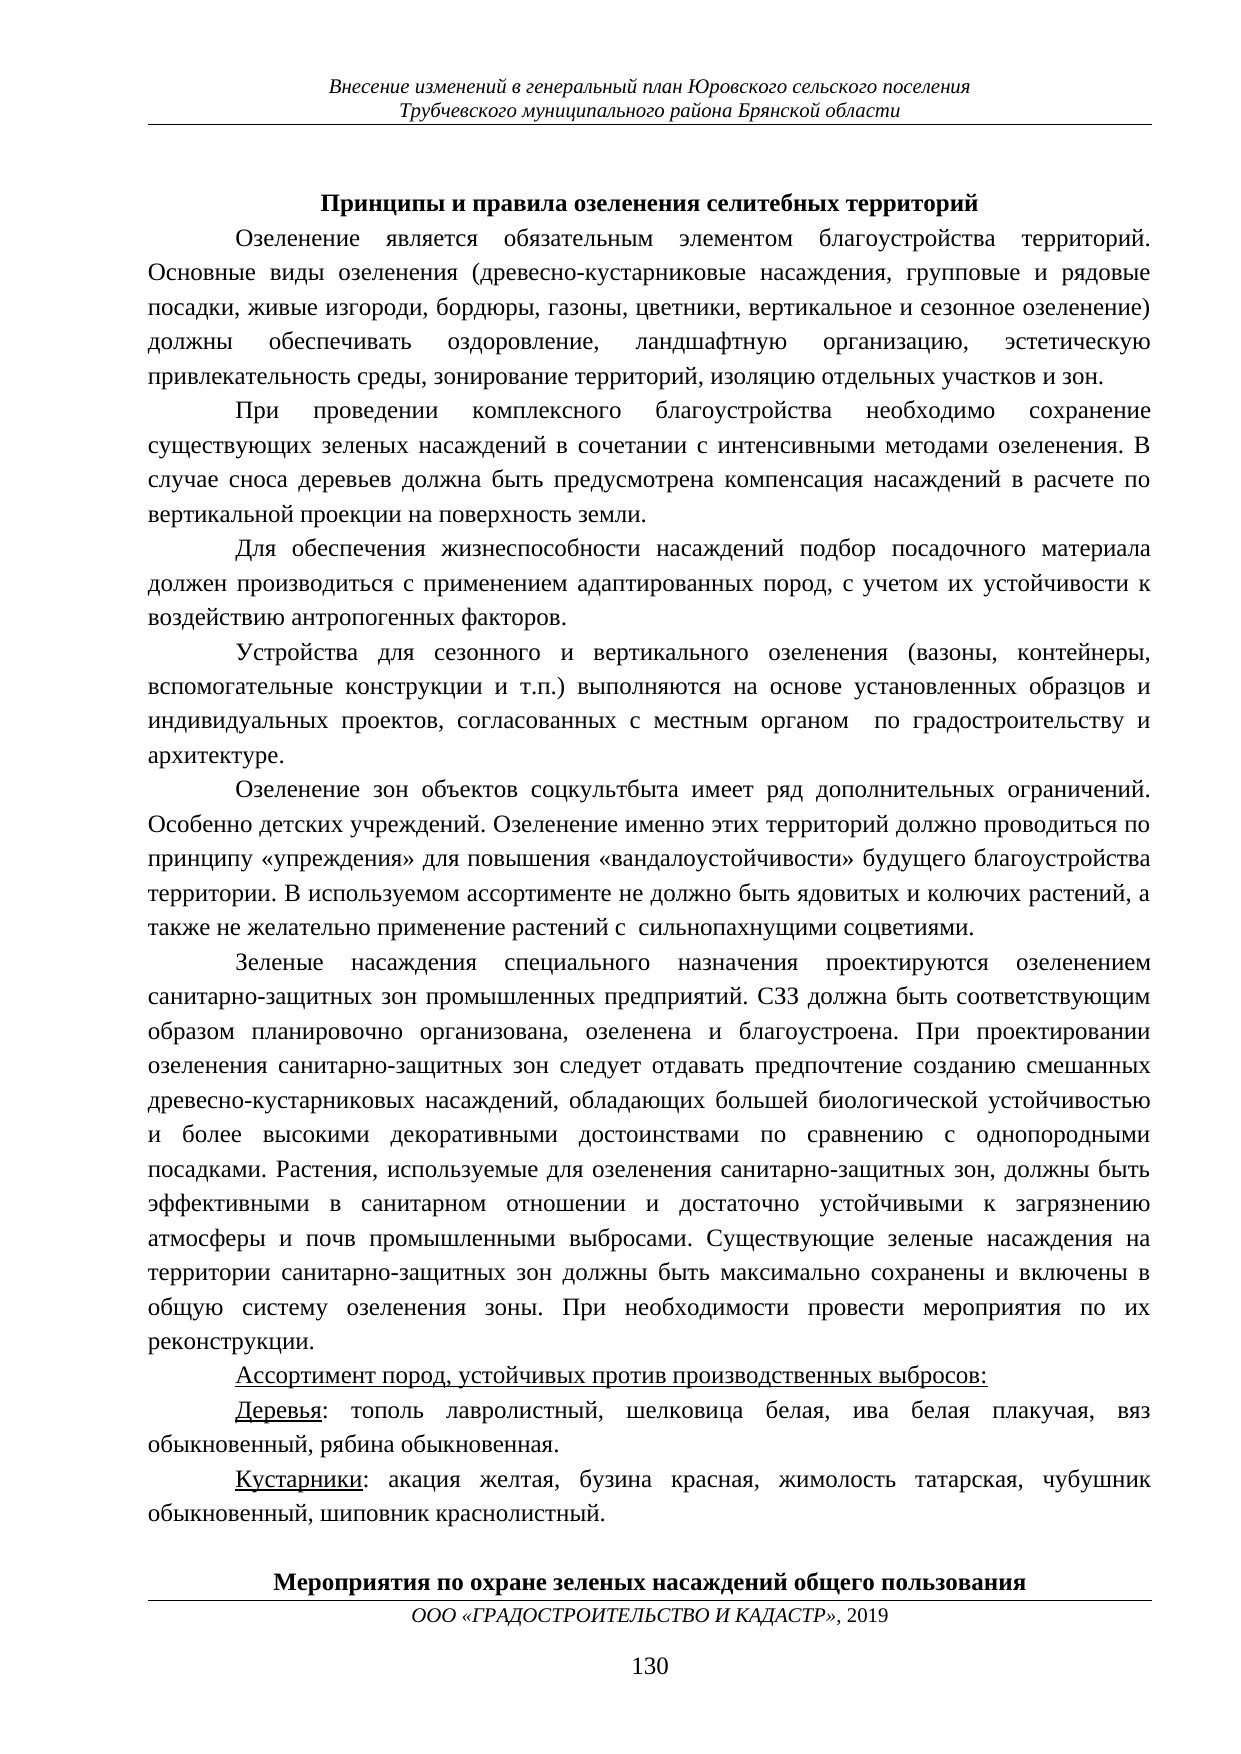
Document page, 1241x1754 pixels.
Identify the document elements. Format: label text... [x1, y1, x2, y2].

text Ассортимент пород, устойчивых против производственных выбросов: [148, 1361, 1152, 1389]
text Зеленые насаждения специального назначения проектируются озеленением санитарно-защитных зон промышленных предприятий. СЗЗ должна быть соответствующим образом планировочно организована, озеленена и благоустроена. При проектировании озеленения санитарно-защитных зон следует отдавать предпочтение созданию смешанных древесно-кустарниковых насаждений, обладающих большей биологической устойчивостью и более высокими декоративными достоинствами по сравнению с однопородными посадками. Растения, используемые для озеленения санитарно-защитных зон, должны быть эффективными в санитарном отношении и достаточно устойчивыми к загрязнению атмосферы и почв промышленными выбросами. Существующие зеленые насаждения на территории санитарно-защитных зон должны быть максимально сохранены и включены в общую систему озеленения зоны. При необходимости провести мероприятия по их реконструкции. [148, 947, 1152, 1355]
text При проведении комплексного благоустройства необходимо сохранение существующих зеленых насаждений в сочетании с интенсивными методами озеленения. В случае сноса деревьев должна быть предусмотрена компенсация насаждений в расчете по вертикальной проекции на поверхность земли. [148, 395, 1152, 527]
text Озеленение зон объектов соцкультбыта имеет ряд дополнительных ограничений. Особенно детских учреждений. Озеленение именно этих территорий должно проводиться по принципу «упреждения» для повышения «вандалоустойчивости» будущего благоустройства территории. В используемом ассортименте не должно быть ядовитых и колючих растений, а также не желательно применение растений с сильнопахнущими соцветиями. [148, 774, 1152, 941]
text Мероприятия по охране зеленых насаждений общего пользования [148, 1567, 1152, 1596]
text Кустарники: акация желтая, бузина красная, жимолость татарская, чубушник обыкновенный, шиповник краснолистный. [148, 1464, 1152, 1527]
text Для обеспечения жизнеспособности насаждений подбор посадочного материала должен производиться с применением адаптированных пород, с учетом их устойчивости к воздействию антропогенных факторов. [148, 533, 1152, 631]
text Деревья: тополь лавролистный, шелковица белая, ива белая плакучая, вяз обыкновенный, рябина обыкновенная. [148, 1395, 1152, 1458]
text Принципы и правила озеленения селитебных территорий [148, 188, 1152, 217]
text Озеленение является обязательным элементом благоустройства территорий. Основные виды озеленения (древесно-кустарниковые насаждения, групповые и рядовые посадки, живые изгороди, бордюры, газоны, цветники, вертикальное и сезонное озеленение) должны обеспечивать оздоровление, ландшафтную организацию, эстетическую привлекательность среды, зонирование территорий, изоляцию отдельных участков и зон. [148, 223, 1152, 389]
text Устройства для сезонного и вертикального озеленения (вазоны, контейнеры, вспомогательные конструкции и т.п.) выполняются на основе установленных образцов и индивидуальных проектов, согласованных с местным органом по градостроительству и архитектуре. [148, 637, 1152, 769]
